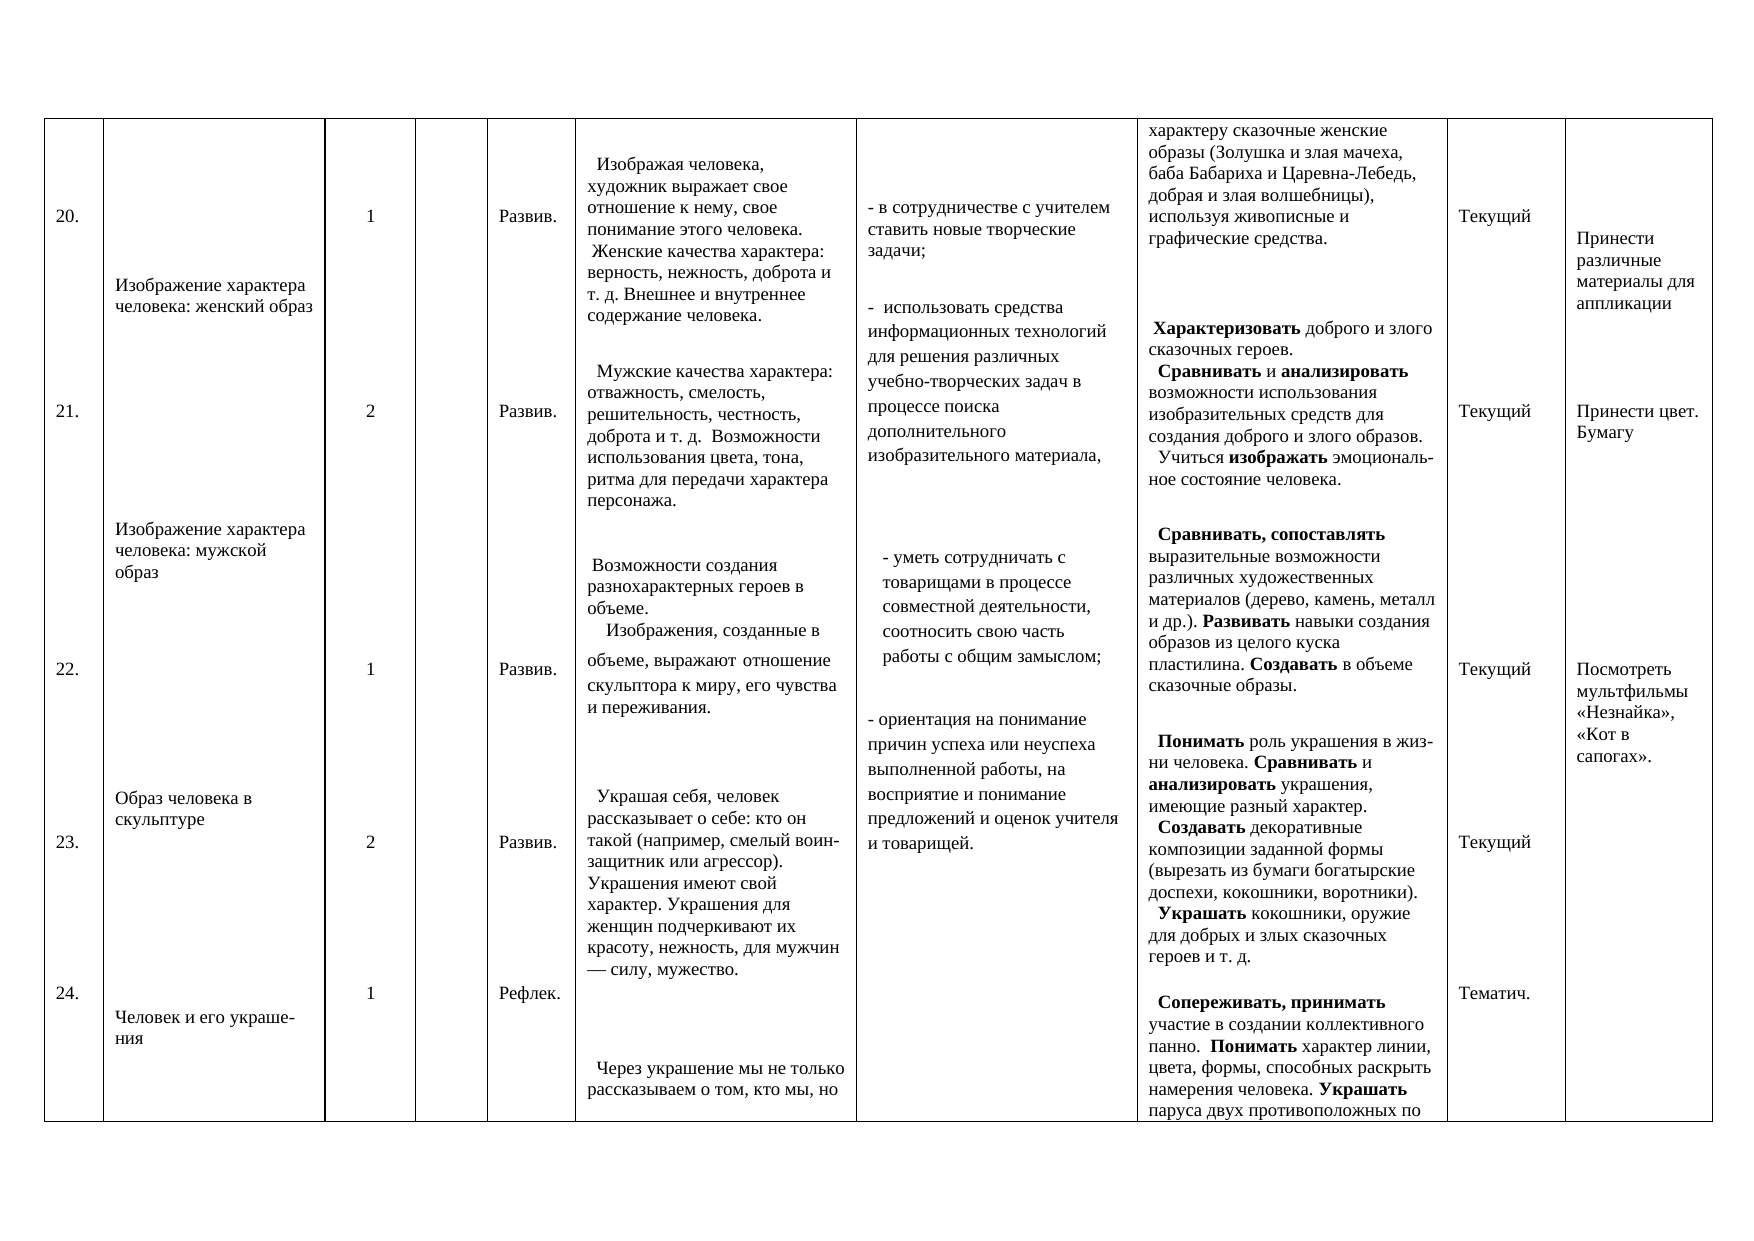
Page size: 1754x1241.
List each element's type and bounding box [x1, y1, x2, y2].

table_cell [1138, 119, 1447, 1121]
table_cell [45, 119, 103, 1121]
table_cell [326, 119, 415, 1121]
table_cell [416, 119, 487, 1121]
table_cell [857, 119, 1137, 1121]
table_cell [1448, 119, 1565, 1121]
table_cell [576, 119, 856, 1121]
table_cell [104, 119, 324, 1121]
table_cell [1566, 119, 1712, 1121]
table_cell [488, 119, 575, 1121]
